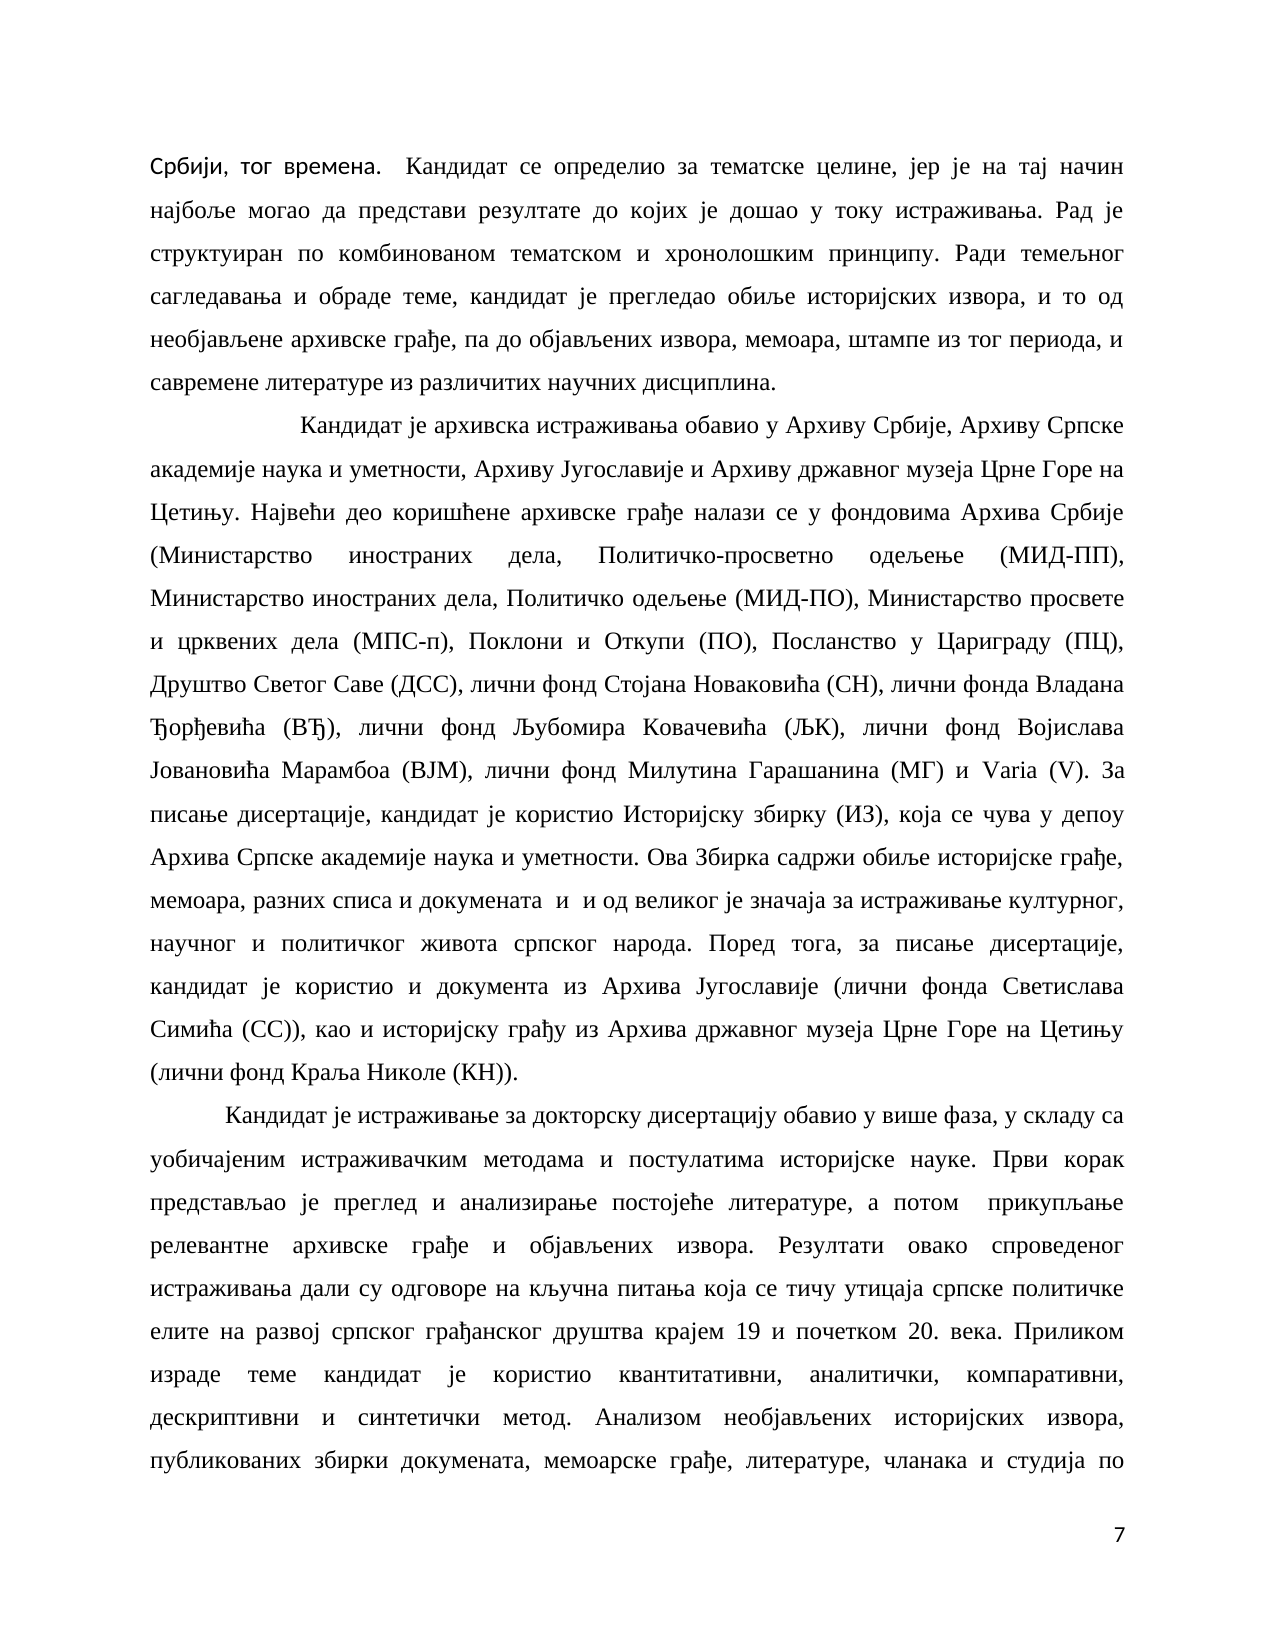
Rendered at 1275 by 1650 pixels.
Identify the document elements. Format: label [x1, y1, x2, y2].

text [150, 150, 1125, 1474]
